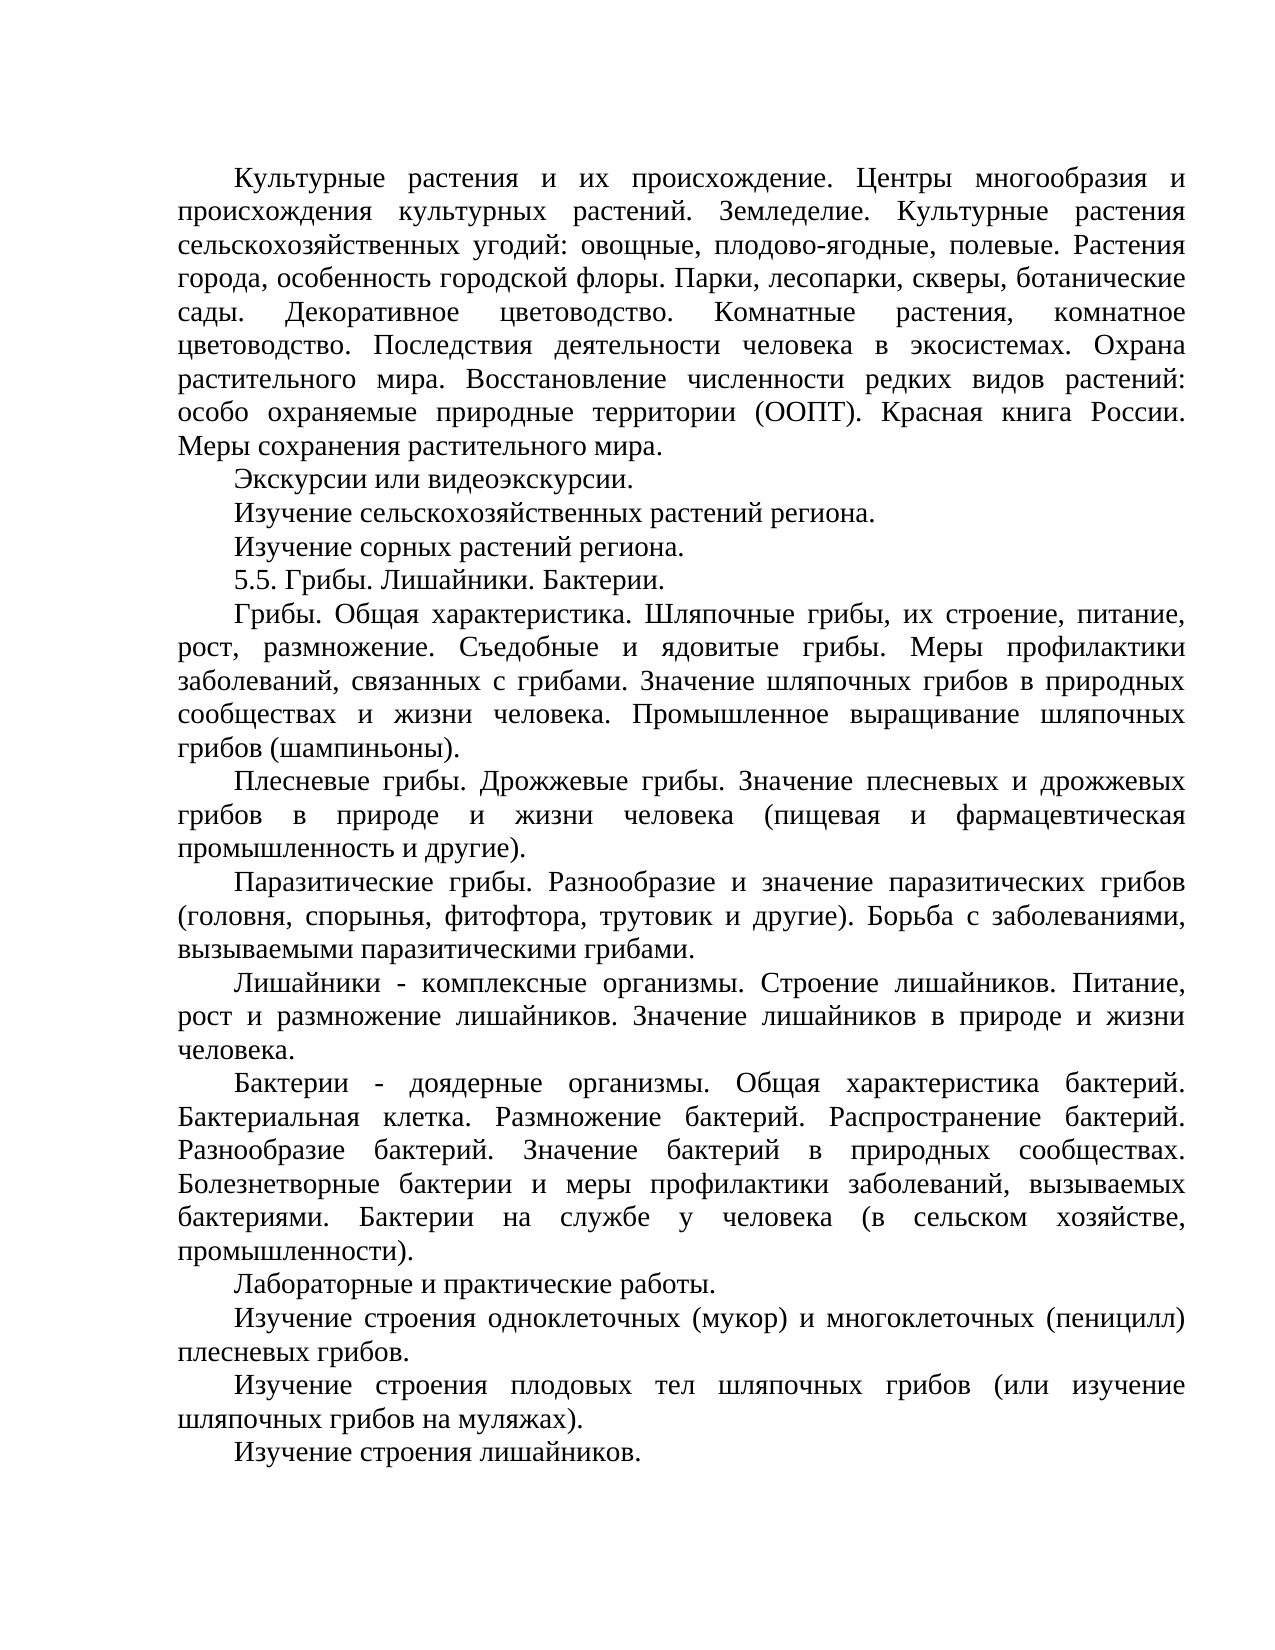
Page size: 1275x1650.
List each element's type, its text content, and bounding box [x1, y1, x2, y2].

text Культурные растения и их происхождение. Центры многообразия и происхождения культурных растений. Земледелие. Культурные растения сельскохозяйственных угодий: овощные, плодово-ягодные, полевые. Растения города, особенность городской флоры. Парки, лесопарки, скверы, ботанические сады. Декоративное цветоводство. Комнатные растения, комнатное цветоводство. Последствия деятельности человека в экосистемах. Охрана растительного мира. Восстановление численности редких видов растений: особо охраняемые природные территории (ООПТ). Красная книга России. Меры сохранения растительного мира. [177, 160, 1186, 462]
text Бактерии - доядерные организмы. Общая характеристика бактерий. Бактериальная клетка. Размножение бактерий. Распространение бактерий. Разнообразие бактерий. Значение бактерий в природных сообществах. Болезнетворные бактерии и меры профилактики заболеваний, вызываемых бактериями. Бактерии на службе у человека (в сельском хозяйстве, промышленности). [177, 1065, 1186, 1267]
text Паразитические грибы. Разнообразие и значение паразитических грибов (головня, спорынья, фитофтора, трутовик и другие). Борьба с заболеваниями, вызываемыми паразитическими грибами. [177, 864, 1186, 965]
text 5.5. Грибы. Лишайники. Бактерии. [177, 562, 1186, 596]
text Плесневые грибы. Дрожжевые грибы. Значение плесневых и дрожжевых грибов в природе и жизни человека (пищевая и фармацевтическая промышленность и другие). [177, 763, 1186, 864]
text Изучение строения одноклеточных (мукор) и многоклеточных (пеницилл) плесневых грибов. [177, 1300, 1186, 1367]
text Грибы. Общая характеристика. Шляпочные грибы, их строение, питание, рост, размножение. Съедобные и ядовитые грибы. Меры профилактики заболеваний, связанных с грибами. Значение шляпочных грибов в природных сообществах и жизни человека. Промышленное выращивание шляпочных грибов (шампиньоны). [177, 596, 1186, 763]
text Изучение строения плодовых тел шляпочных грибов (или изучение шляпочных грибов на муляжах). [177, 1367, 1186, 1434]
text Экскурсии или видеоэкскурсии. [177, 462, 1186, 495]
text Лишайники - комплексные организмы. Строение лишайников. Питание, рост и размножение лишайников. Значение лишайников в природе и жизни человека. [177, 965, 1186, 1065]
text Лабораторные и практические работы. [177, 1267, 1186, 1300]
text Изучение сорных растений региона. [177, 529, 1186, 562]
text Изучение строения лишайников. [177, 1434, 1186, 1468]
text Изучение сельскохозяйственных растений региона. [177, 495, 1186, 529]
